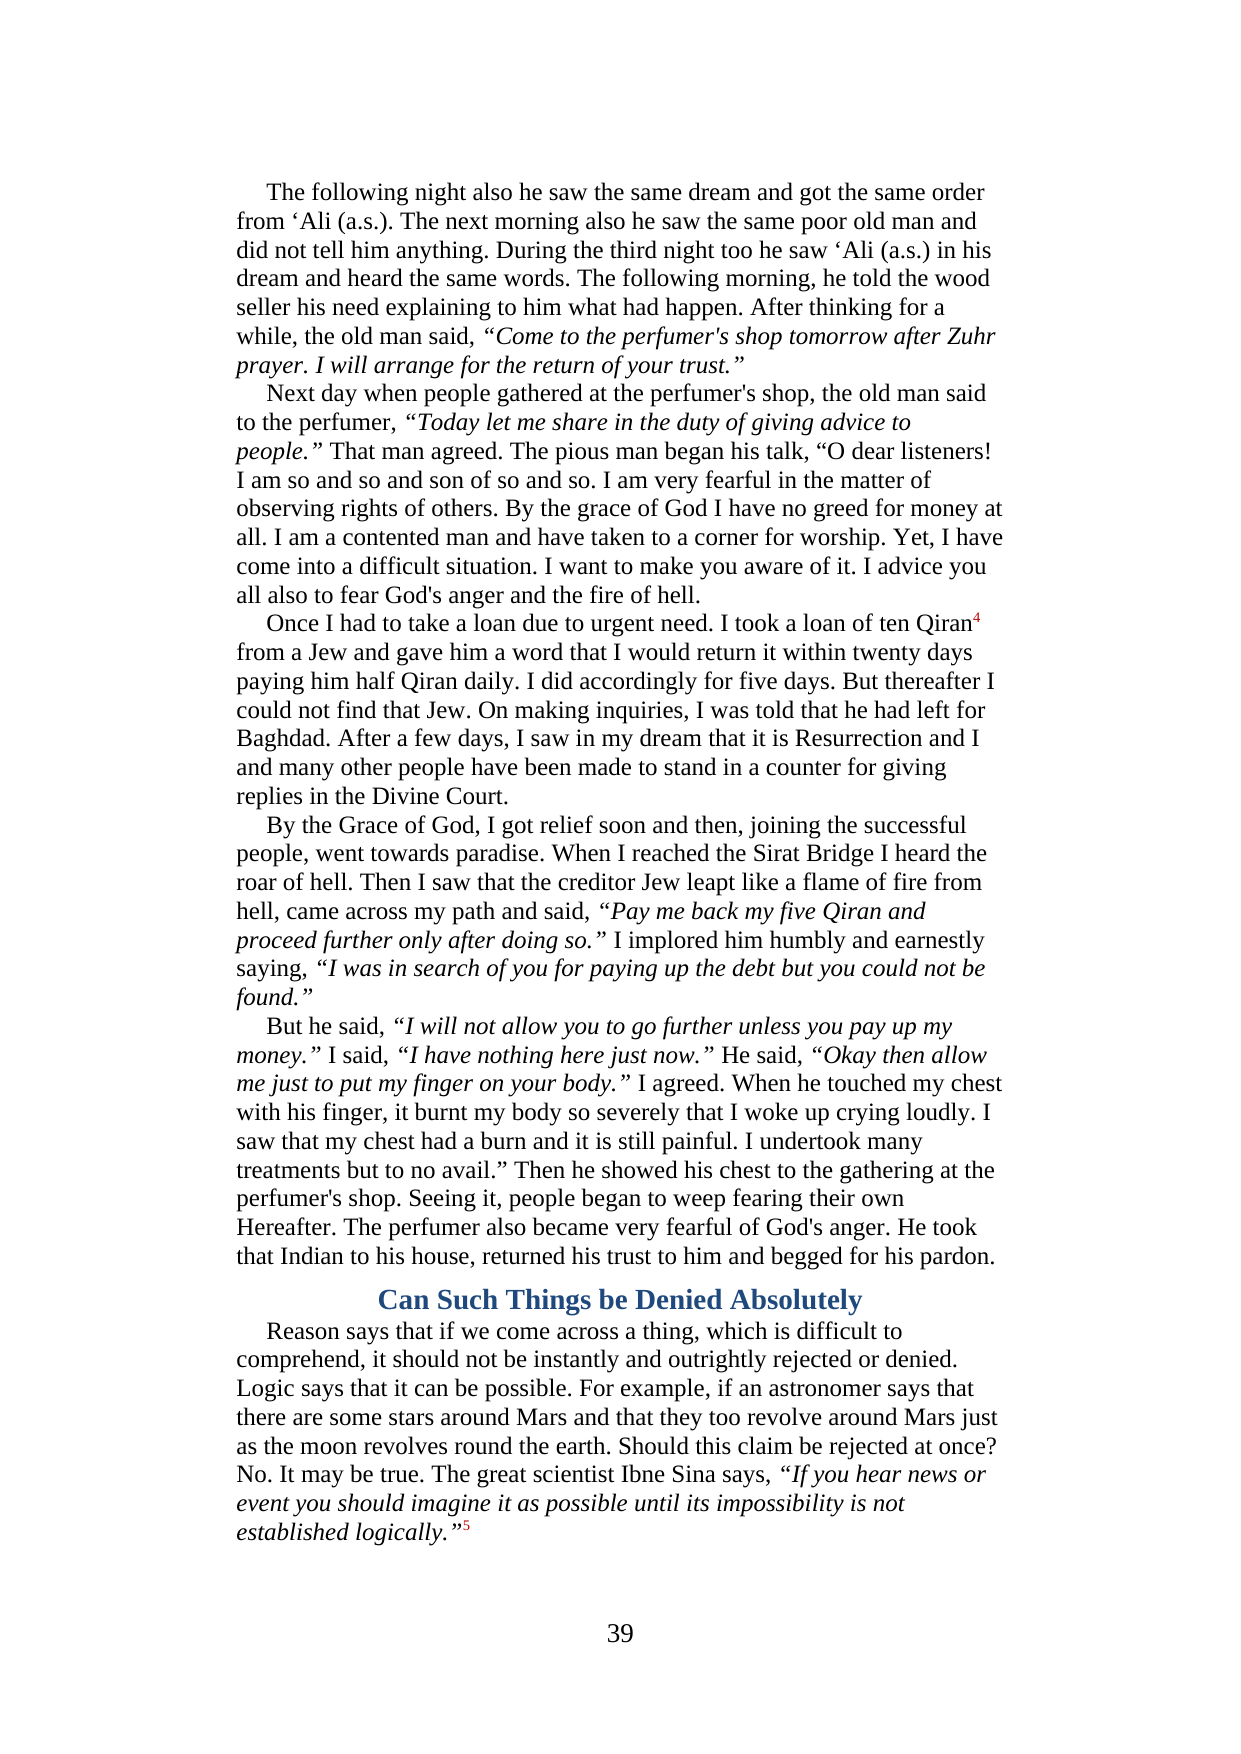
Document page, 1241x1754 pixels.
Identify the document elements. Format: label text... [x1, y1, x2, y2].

text By the Grace of God, I got relief soon and then, joining the successful people, went towards paradise. When I reached the Sirat Bridge I heard the roar of hell. Then I saw that the creditor Jew leapt like a flame of fire from hell, came across my path and said, “Pay me back my five Qiran and proceed further only after doing so.” I implored him humbly and earnestly saying, “I was in search of you for paying up the debt but you could not be found.” [236, 810, 1004, 1011]
subtitle Can Such Things be Denied Absolutely [236, 1282, 1004, 1316]
text But he said, “I will not allow you to go further unless you pay up my money.” I said, “I have nothing here just now.” He said, “Okay then allow me just to put my finger on your body.” I agreed. When he touched my chest with his finger, it burnt my body so severely that I woke up crying loudly. I saw that my chest had a burn and it is still painful. I undertook many treatments but to no avail.” Then he showed his chest to the gathering at the perfumer's shop. Seeing it, people began to weep fearing their own Hereafter. The perfumer also became very fearful of God's anger. He took that Indian to his house, returned his trust to him and begged for his pardon. [236, 1011, 1004, 1270]
text The following night also he saw the same dream and got the same order from ‘Ali (a.s.). The next morning also he saw the same poor old man and did not tell him anything. During the third night too he saw ‘Ali (a.s.) in his dream and heard the same words. The following morning, he told the wood seller his need explaining to him what had happen. After thinking for a while, the old man said, “Come to the perfumer's shop tomorrow after Zuhr prayer. I will arrange for the return of your trust.” [236, 177, 1004, 378]
text Next day when people gathered at the perfumer's shop, the old man said to the perfumer, “Today let me share in the duty of giving advice to people.” That man agreed. The pious man began his talk, “O dear listeners! I am so and so and son of so and so. I am very fearful in the matter of observing rights of others. By the grace of God I have no greed for money at all. I am a contented man and have taken to a corner for worship. Yet, I have come into a difficult situation. I want to make you aware of it. I advice you all also to fear God's anger and the fire of hell. [236, 378, 1004, 608]
text Once I had to take a loan due to urgent need. I took a loan of ten Qiran4 from a Jew and gave him a word that I would return it within twenty days paying him half Qiran daily. I did accordingly for five days. But thereafter I could not find that Jew. On making inquiries, I was told that he had left for Baghdad. After a few days, I saw in my dream that it is Resurrection and I and many other people have been made to stand in a counter for giving replies in the Divine Court. [236, 608, 1004, 810]
text Reason says that if we come across a thing, which is difficult to comprehend, it should not be instantly and outrightly rejected or denied. Logic says that it can be possible. For example, if an astronomer says that there are some stars around Mars and that they too revolve around Mars just as the moon revolves round the earth. Should this claim be rejected at once? No. It may be true. The great scientist Ibne Sina says, “If you hear news or event you should imagine it as possible until its impossibility is not established logically.”5 [236, 1316, 1004, 1546]
